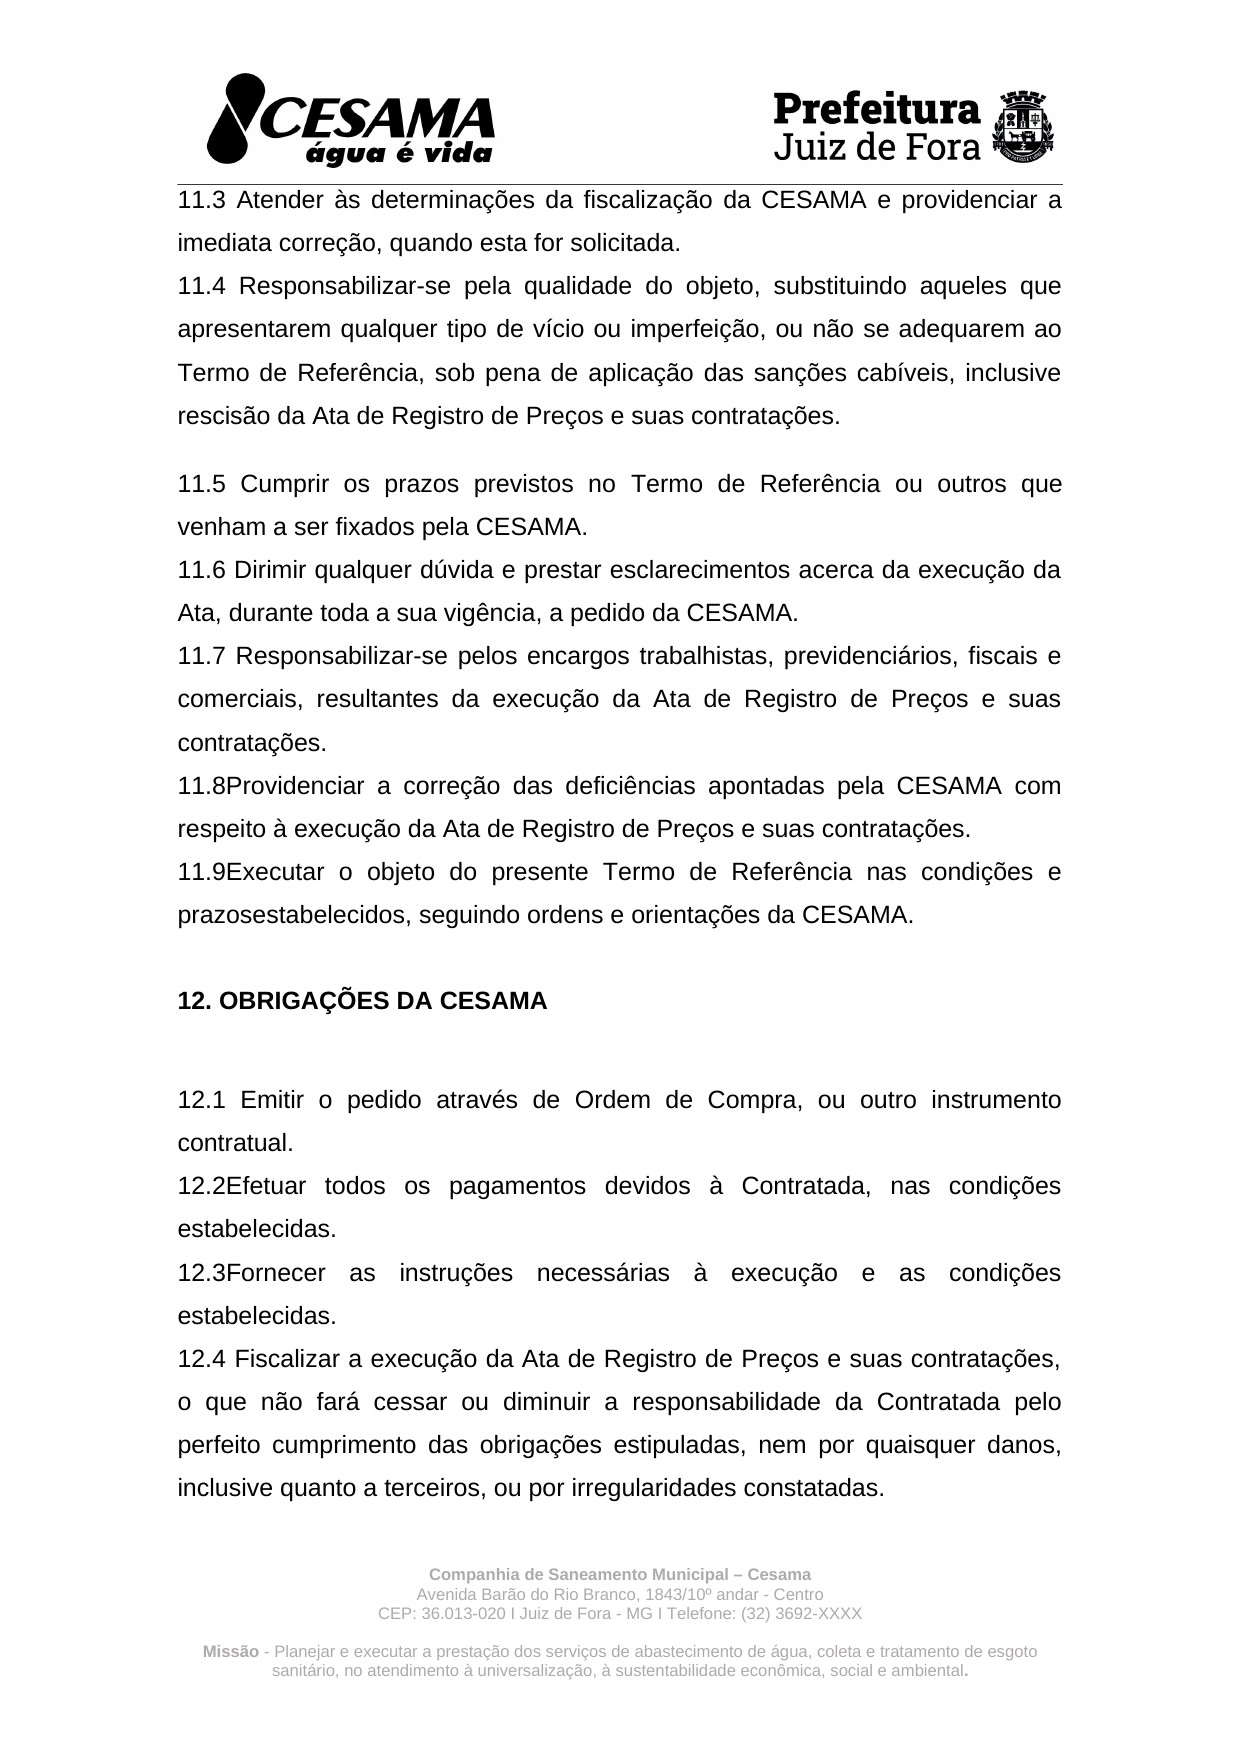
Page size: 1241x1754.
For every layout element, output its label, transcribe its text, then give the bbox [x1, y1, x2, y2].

text 11.8Providenciar a correção das deficiências apontadas pela CESAMA com respeito à execução da Ata de Registro de Preços e suas contratações. [177, 771, 1063, 842]
text 12.3Fornecer as instruções necessárias à execução e as condições estabelecidas. [177, 1257, 1063, 1329]
text 11.4 Responsabilizar-se pela qualidade do objeto, substituindo aqueles que apresentarem qualquer tipo de vício ou imperfeição, ou não se adequarem ao Termo de Referência, sob pena de aplicação das sanções cabíveis, inclusive rescisão da Ata de Registro de Preços e suas contratações. [177, 271, 1063, 429]
text 11.5 Cumprir os prazos previstos no Termo de Referência ou outros que venham a ser fixados pela CESAMA. [177, 469, 1063, 541]
text 11.7 Responsabilizar-se pelos encargos trabalhistas, previdenciários, fiscais e comerciais, resultantes da execução da Ata de Registro de Preços e suas contratações. [177, 641, 1063, 756]
picture [177, 73, 1063, 185]
text 12.1 Emitir o pedido através de Ordem de Compra, ou outro instrumento contratual. [177, 1085, 1063, 1157]
text 11.9Executar o objeto do presente Termo de Referência nas condições e prazosestabelecidos, seguindo ordens e orientações da CESAMA. [177, 857, 1063, 929]
text 11.3 Atender às determinações da fiscalização da CESAMA e providenciar a imediata correção, quando esta for solicitada. [177, 185, 1063, 257]
text 12.4 Fiscalizar a execução da Ata de Registro de Preços e suas contratações, o que não fará cessar ou diminuir a responsabilidade da Contratada pelo perfeito cumprimento das obrigações estipuladas, nem por quaisquer danos, inclusive quanto a terceiros, ou por irregularidades constatadas. [177, 1344, 1063, 1502]
text 12. OBRIGAÇÕES DA CESAMA [177, 986, 1063, 1015]
text 11.6 Dirimir qualquer dúvida e prestar esclarecimentos acerca da execução da Ata, durante toda a sua vigência, a pedido da CESAMA. [177, 555, 1063, 627]
text 12.2Efetuar todos os pagamentos devidos à Contratada, nas condições estabelecidas. [177, 1171, 1063, 1243]
